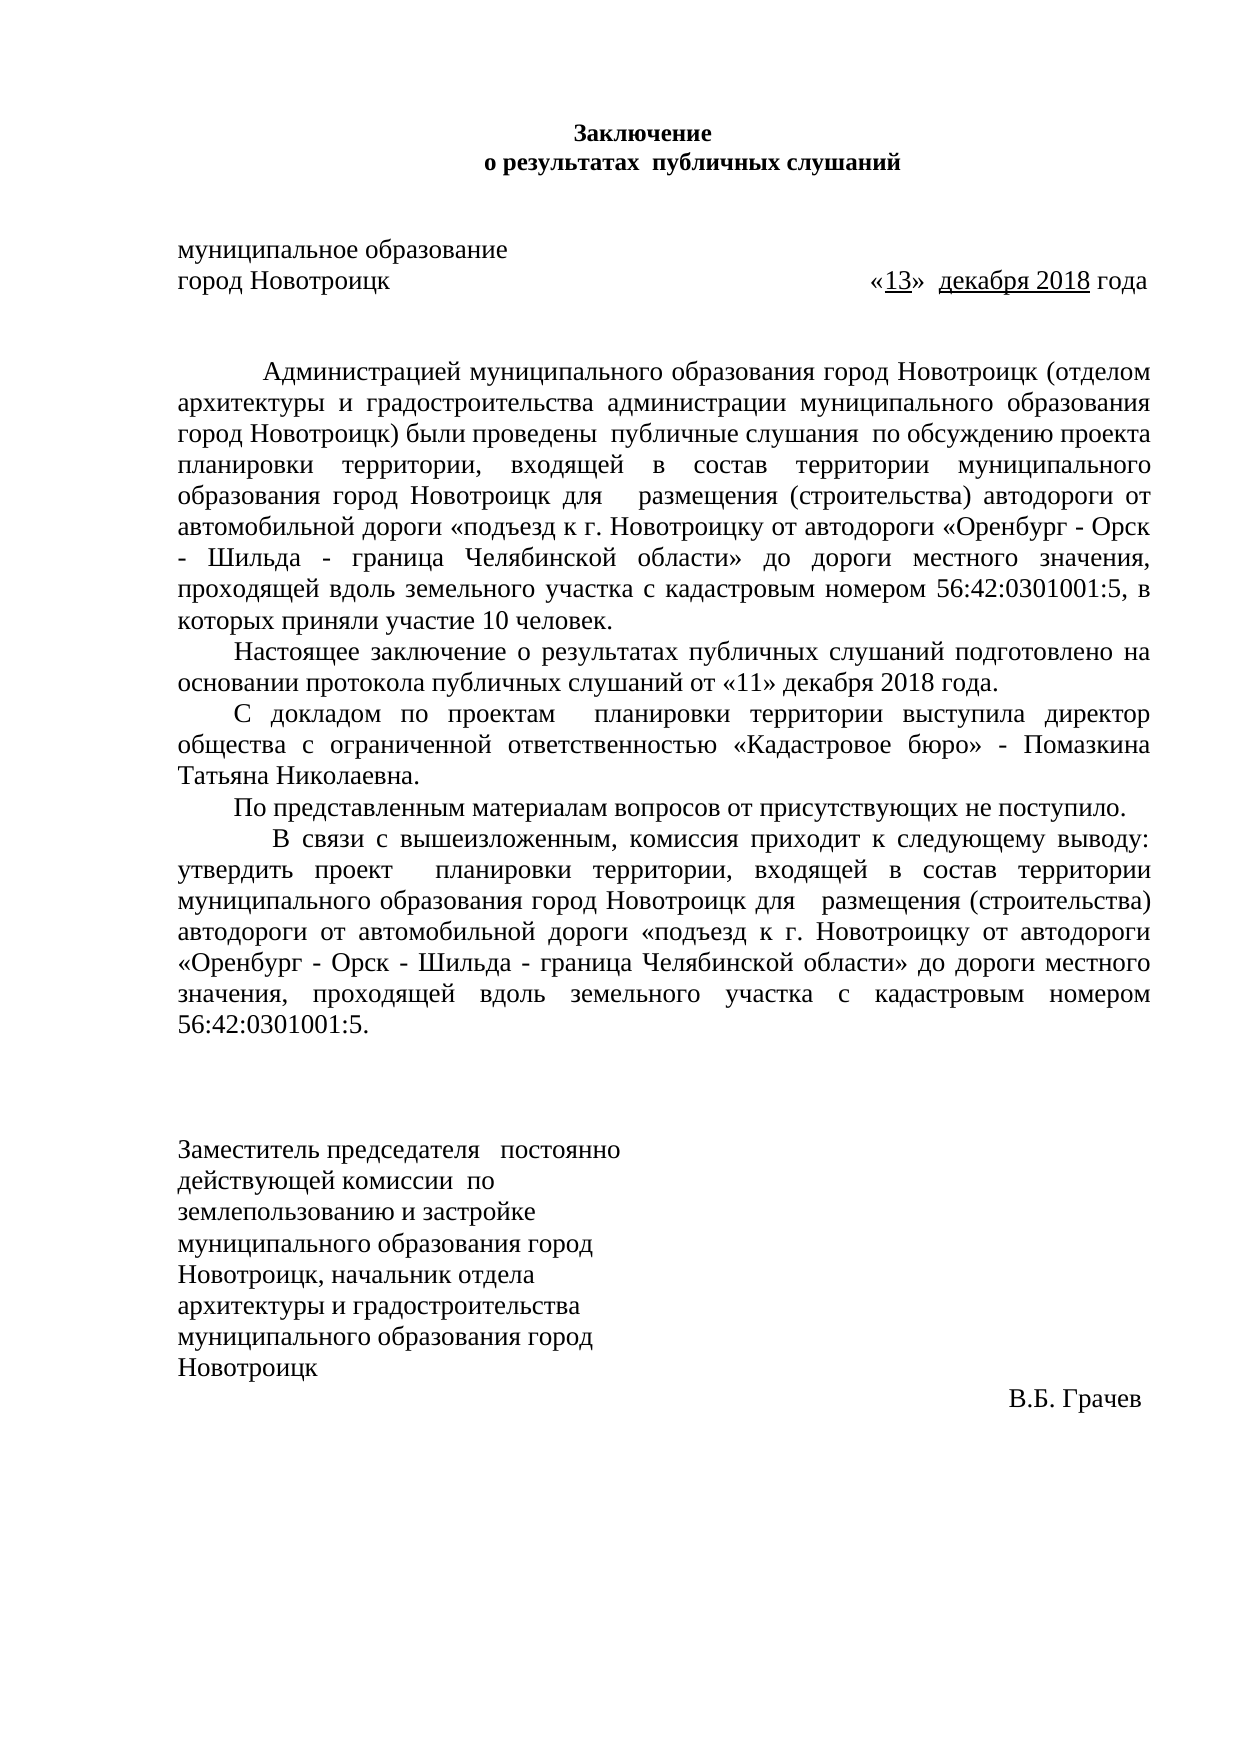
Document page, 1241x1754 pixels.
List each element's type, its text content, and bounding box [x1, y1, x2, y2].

text Администрацией муниципального образования город Новотроицк (отделом архитектуры и градостроительства администрации муниципального образования город Новотроицк) были проведены публичные слушания по обсуждению проекта планировки территории, входящей в состав территории муниципального образования город Новотроицк для размещения (строительства) автодороги от автомобильной дороги «подъезд к г. Новотроицку от автодороги «Оренбург - Орск - Шильда - граница Челябинской области» до дороги местного значения, проходящей вдоль земельного участка с кадастровым номером 56:42:0301001:5, в которых приняли участие 10 человек. [177, 354, 1152, 635]
text Заместитель председателя постоянно действующей комиссии по землепользованию и застройке муниципального образования город Новотроицк, начальник отдела [177, 1133, 655, 1289]
text архитектуры и градостроительства [177, 1289, 655, 1320]
text о результатах публичных слушаний [177, 147, 1152, 176]
text муниципального образования город Новотроицк [177, 1320, 655, 1382]
text В связи с вышеизложенным, комиссия приходит к следующему выводу: утвердить проект планировки территории, входящей в состав территории муниципального образования город Новотроицк для размещения (строительства) автодороги от автомобильной дороги «подъезд к г. Новотроицку от автодороги «Оренбург - Орск - Шильда - граница Челябинской области» до дороги местного значения, проходящей вдоль земельного участка с кадастровым номером 56:42:0301001:5. [177, 822, 1152, 1040]
text В.Б. Грачев [177, 1382, 1145, 1413]
text Настоящее заключение о результатах публичных слушаний подготовлено на основании протокола публичных слушаний от «11» декабря 2018 года. [177, 635, 1152, 697]
text С докладом по проектам планировки территории выступила директор общества с ограниченной ответственностью «Кадастровое бюро» - Помазкина Татьяна Николаевна. [177, 697, 1152, 791]
text По представленным материалам вопросов от присутствующих не поступило. [177, 791, 1152, 822]
text муниципальное образование [177, 233, 1152, 264]
text город Новотроицк «13» декабря 2018 года [177, 264, 1152, 295]
text Заключение [177, 118, 1152, 147]
